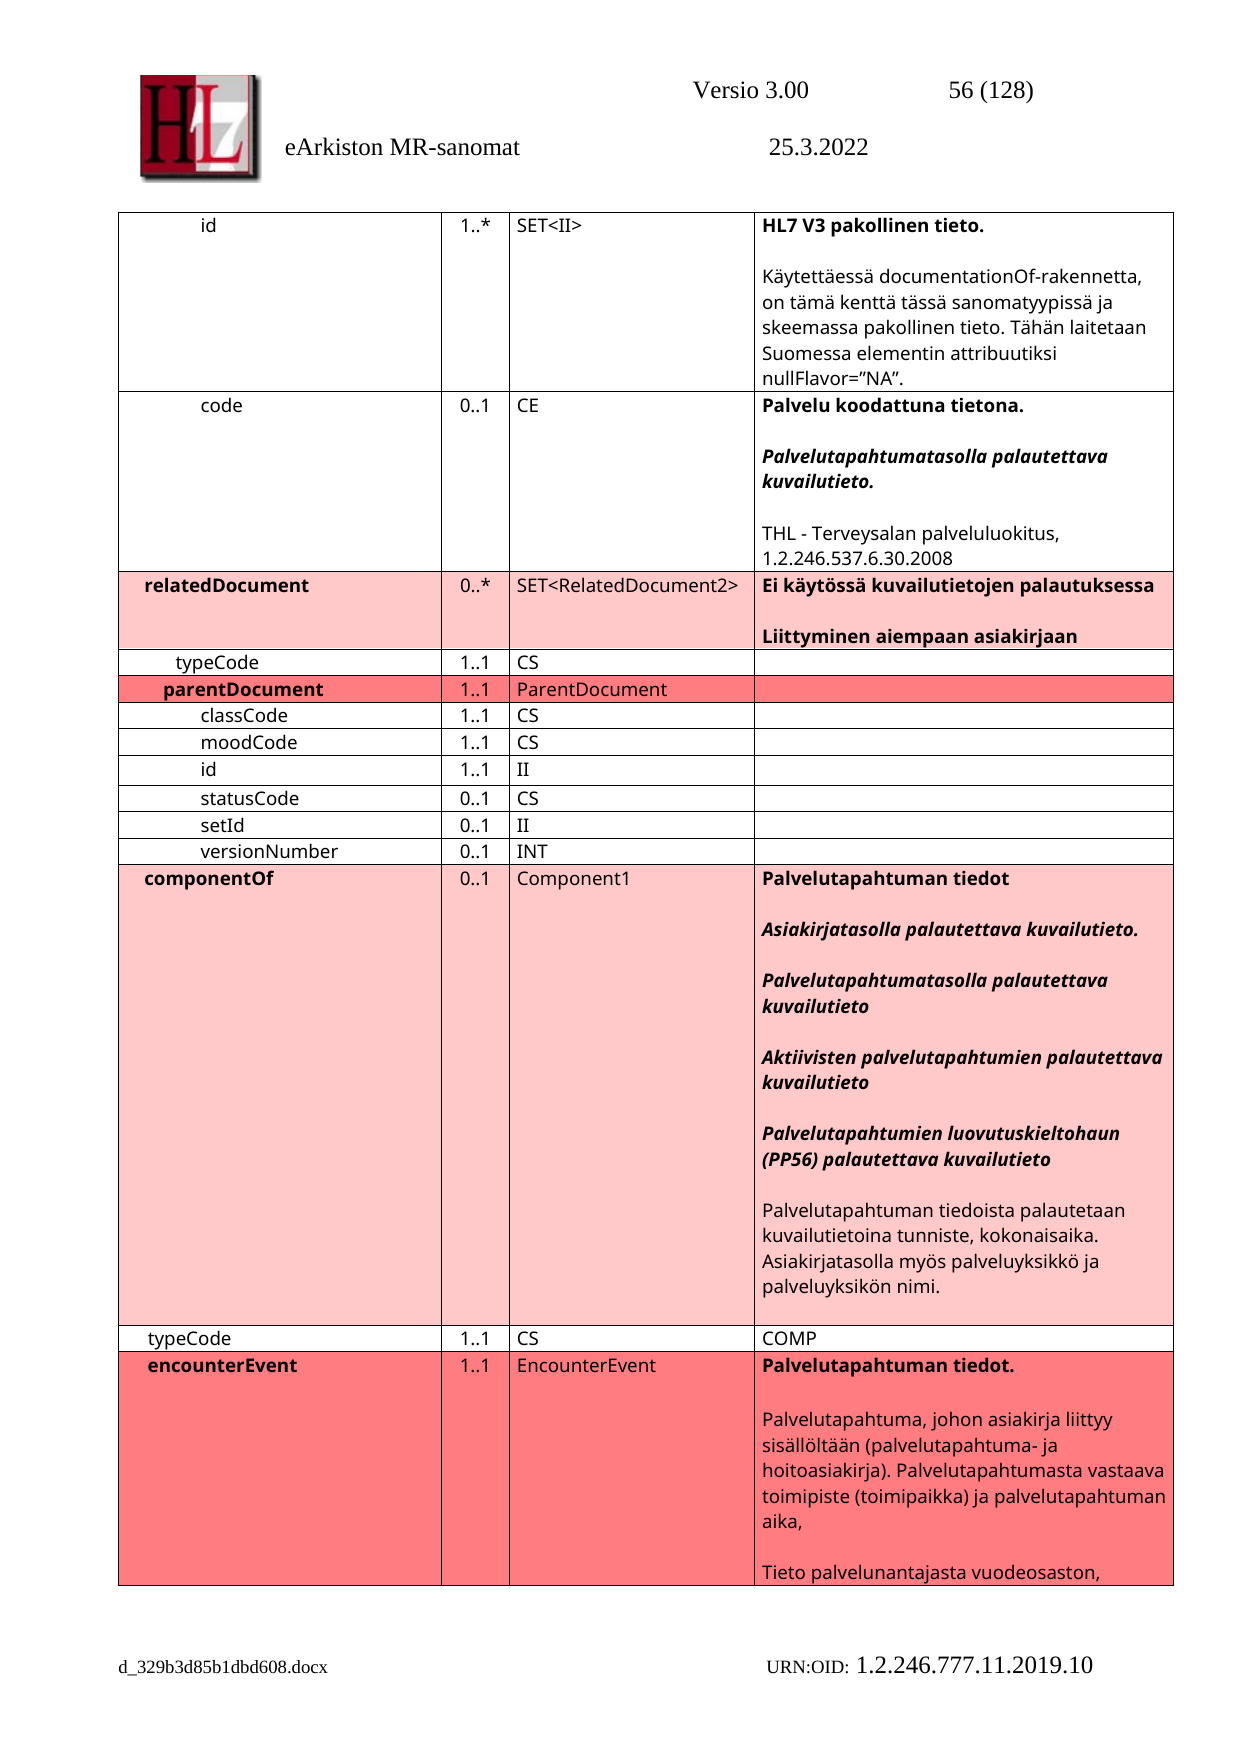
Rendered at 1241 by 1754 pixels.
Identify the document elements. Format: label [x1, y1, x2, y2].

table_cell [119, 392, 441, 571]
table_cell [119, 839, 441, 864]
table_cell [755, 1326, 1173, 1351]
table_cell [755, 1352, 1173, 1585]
picture [140, 75, 263, 183]
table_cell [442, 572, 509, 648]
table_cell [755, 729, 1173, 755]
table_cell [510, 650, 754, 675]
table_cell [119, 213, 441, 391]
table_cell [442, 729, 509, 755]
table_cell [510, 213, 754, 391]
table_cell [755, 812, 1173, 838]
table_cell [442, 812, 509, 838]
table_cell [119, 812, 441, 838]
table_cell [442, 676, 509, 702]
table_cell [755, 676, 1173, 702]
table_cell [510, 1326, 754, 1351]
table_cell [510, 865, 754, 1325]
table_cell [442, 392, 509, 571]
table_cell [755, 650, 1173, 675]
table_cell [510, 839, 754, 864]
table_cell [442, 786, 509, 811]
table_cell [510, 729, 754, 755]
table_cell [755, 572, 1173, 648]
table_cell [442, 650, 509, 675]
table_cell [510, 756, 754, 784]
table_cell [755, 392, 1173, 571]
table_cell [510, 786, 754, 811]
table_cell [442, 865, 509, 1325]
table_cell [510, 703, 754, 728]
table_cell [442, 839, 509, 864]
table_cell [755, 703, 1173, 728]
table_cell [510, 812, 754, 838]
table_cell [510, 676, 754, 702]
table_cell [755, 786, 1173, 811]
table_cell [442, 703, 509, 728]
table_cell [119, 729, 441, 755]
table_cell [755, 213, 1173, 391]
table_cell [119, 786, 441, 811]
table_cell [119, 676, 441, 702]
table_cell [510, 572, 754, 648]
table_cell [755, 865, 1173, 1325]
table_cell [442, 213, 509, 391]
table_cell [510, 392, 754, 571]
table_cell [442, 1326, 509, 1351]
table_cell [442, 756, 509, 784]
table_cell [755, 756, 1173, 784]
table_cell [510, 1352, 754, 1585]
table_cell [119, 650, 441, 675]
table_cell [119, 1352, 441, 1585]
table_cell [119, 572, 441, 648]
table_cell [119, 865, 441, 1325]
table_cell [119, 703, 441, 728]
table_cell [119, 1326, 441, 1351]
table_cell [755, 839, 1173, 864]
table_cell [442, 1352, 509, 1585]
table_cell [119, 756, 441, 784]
